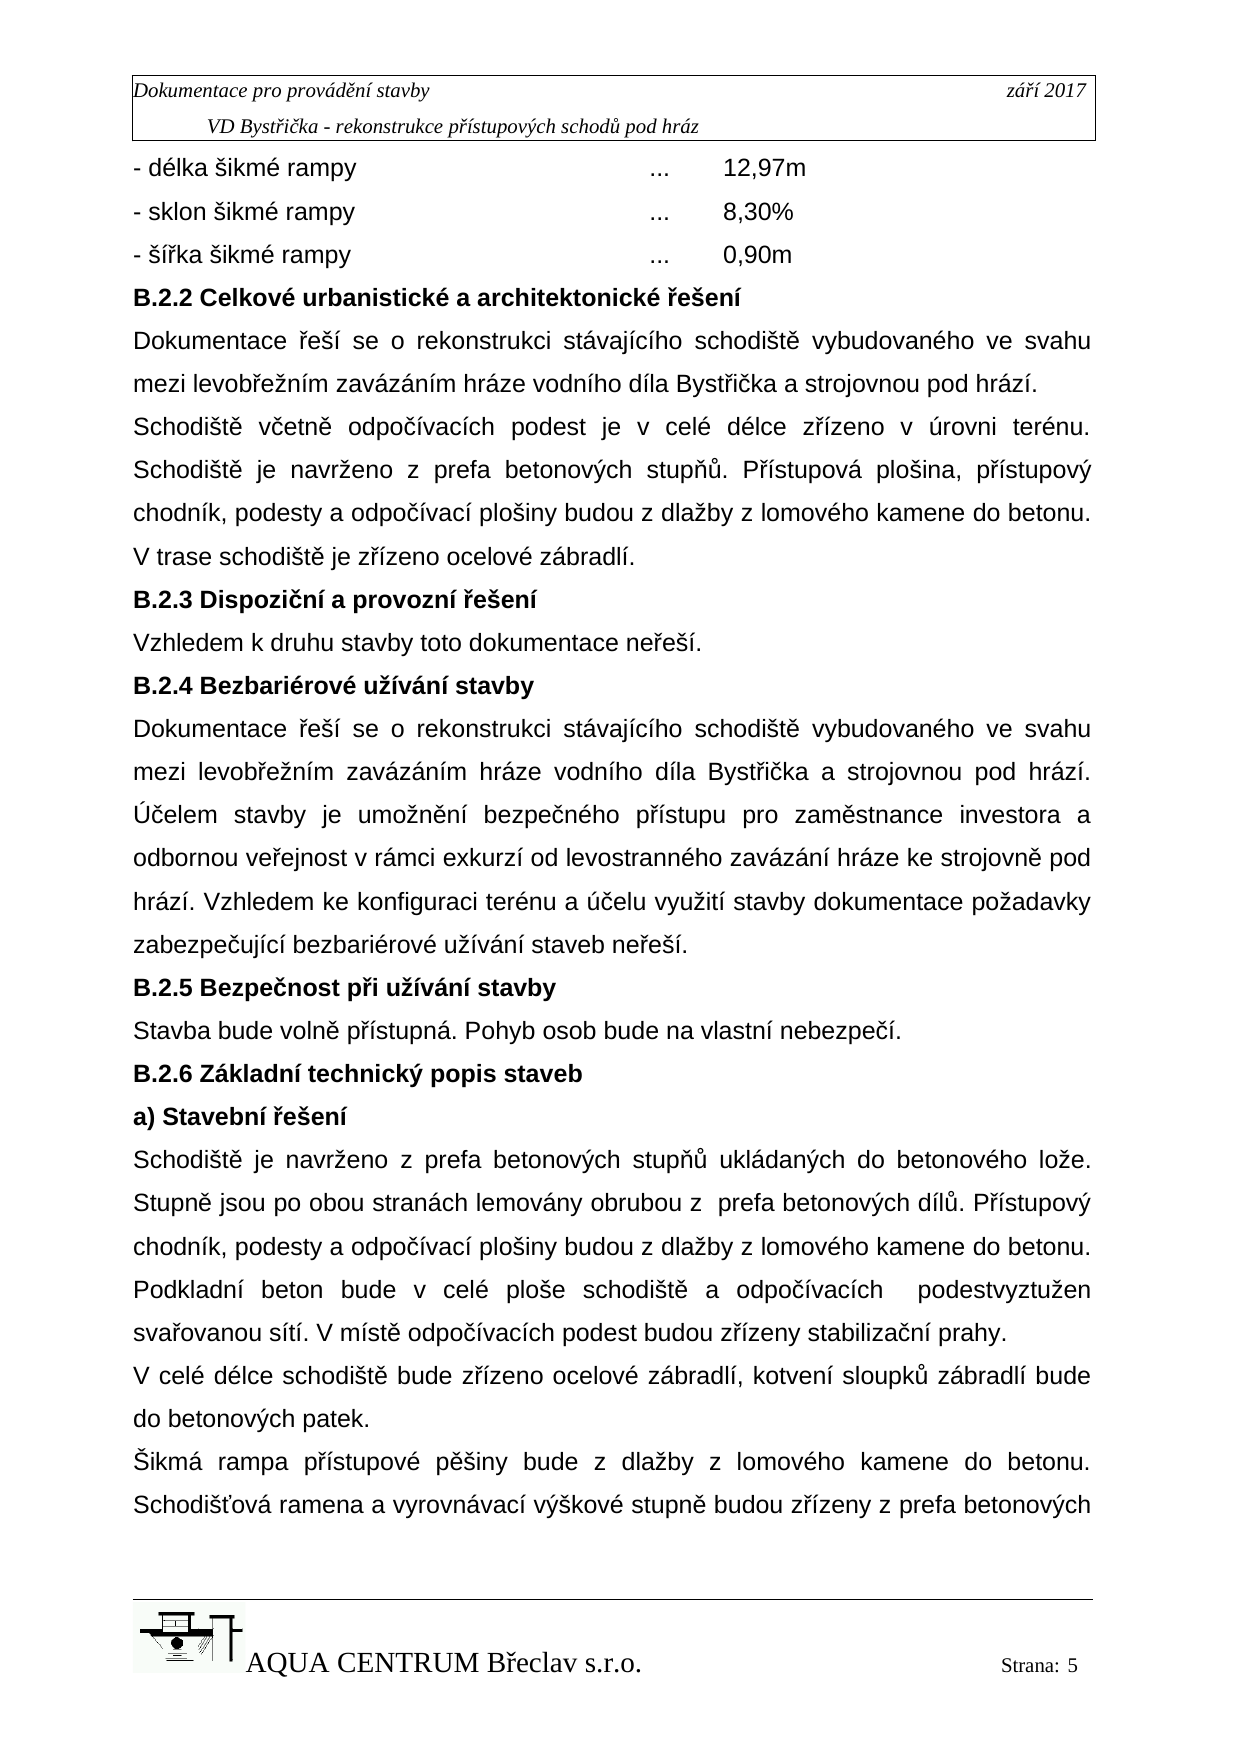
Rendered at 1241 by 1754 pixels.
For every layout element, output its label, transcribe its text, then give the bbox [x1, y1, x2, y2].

text Dokumentace řeší se o rekonstrukci stávajícího schodiště vybudovaného ve svahu mezi levobřežním zavázáním hráze vodního díla Bystřička a strojovnou pod hrází. Účelem stavby je umožnění bezpečného přístupu pro zaměstnance investora a odbornou veřejnost v rámci exkurzí od levostranného zavázání hráze ke strojovně pod hrází. Vzhledem ke konfiguraci terénu a účelu využití stavby dokumentace požadavky zabezpečující bezbariérové užívání staveb neřeší. [133, 714, 1093, 958]
text B.2.2 Celkové urbanistické a architektonické řešení [133, 283, 1093, 311]
text - délka šikmé rampy ... 12,97m [133, 153, 1093, 182]
text a) Stavební řešení [133, 1102, 1093, 1131]
text V celé délce schodiště bude zřízeno ocelové zábradlí, kotvení sloupků zábradlí bude do betonových patek. [133, 1361, 1093, 1433]
text Schodiště včetně odpočívacích podest je v celé délce zřízeno v úrovni terénu. Schodiště je navrženo z prefa betonových stupňů. Přístupová plošina, přístupový chodník, podesty a odpočívací plošiny budou z dlažby z lomového kamene do betonu. V trase schodiště je zřízeno ocelové zábradlí. [133, 412, 1093, 570]
text - šířka šikmé rampy ... 0,90m [133, 239, 1093, 268]
text Dokumentace řeší se o rekonstrukci stávajícího schodiště vybudovaného ve svahu mezi levobřežním zavázáním hráze vodního díla Bystřička a strojovnou pod hrází. [133, 326, 1093, 398]
text B.2.5 Bezpečnost při užívání stavby [133, 973, 1093, 1001]
picture [132, 1602, 246, 1673]
text Stavba bude volně přístupná. Pohyb osob bude na vlastní nebezpečí. [133, 1016, 1093, 1044]
text B.2.6 Základní technický popis staveb [133, 1059, 1093, 1088]
text B.2.3 Dispoziční a provozní řešení [133, 584, 1093, 613]
text Vzhledem k druhu stavby toto dokumentace neřeší. [133, 628, 1093, 656]
text B.2.4 Bezbariérové užívání stavby [133, 671, 1093, 699]
text Schodiště je navrženo z prefa betonových stupňů ukládaných do betonového lože. Stupně jsou po obou stranách lemovány obrubou z prefa betonových dílů. Přístupový chodník, podesty a odpočívací plošiny budou z dlažby z lomového kamene do betonu. Podkladní beton bude v celé ploše schodiště a odpočívacích podestvyztužen svařovanou sítí. V místě odpočívacích podest budou zřízeny stabilizační prahy. [133, 1145, 1093, 1346]
text - sklon šikmé rampy ... 8,30% [133, 196, 1093, 225]
